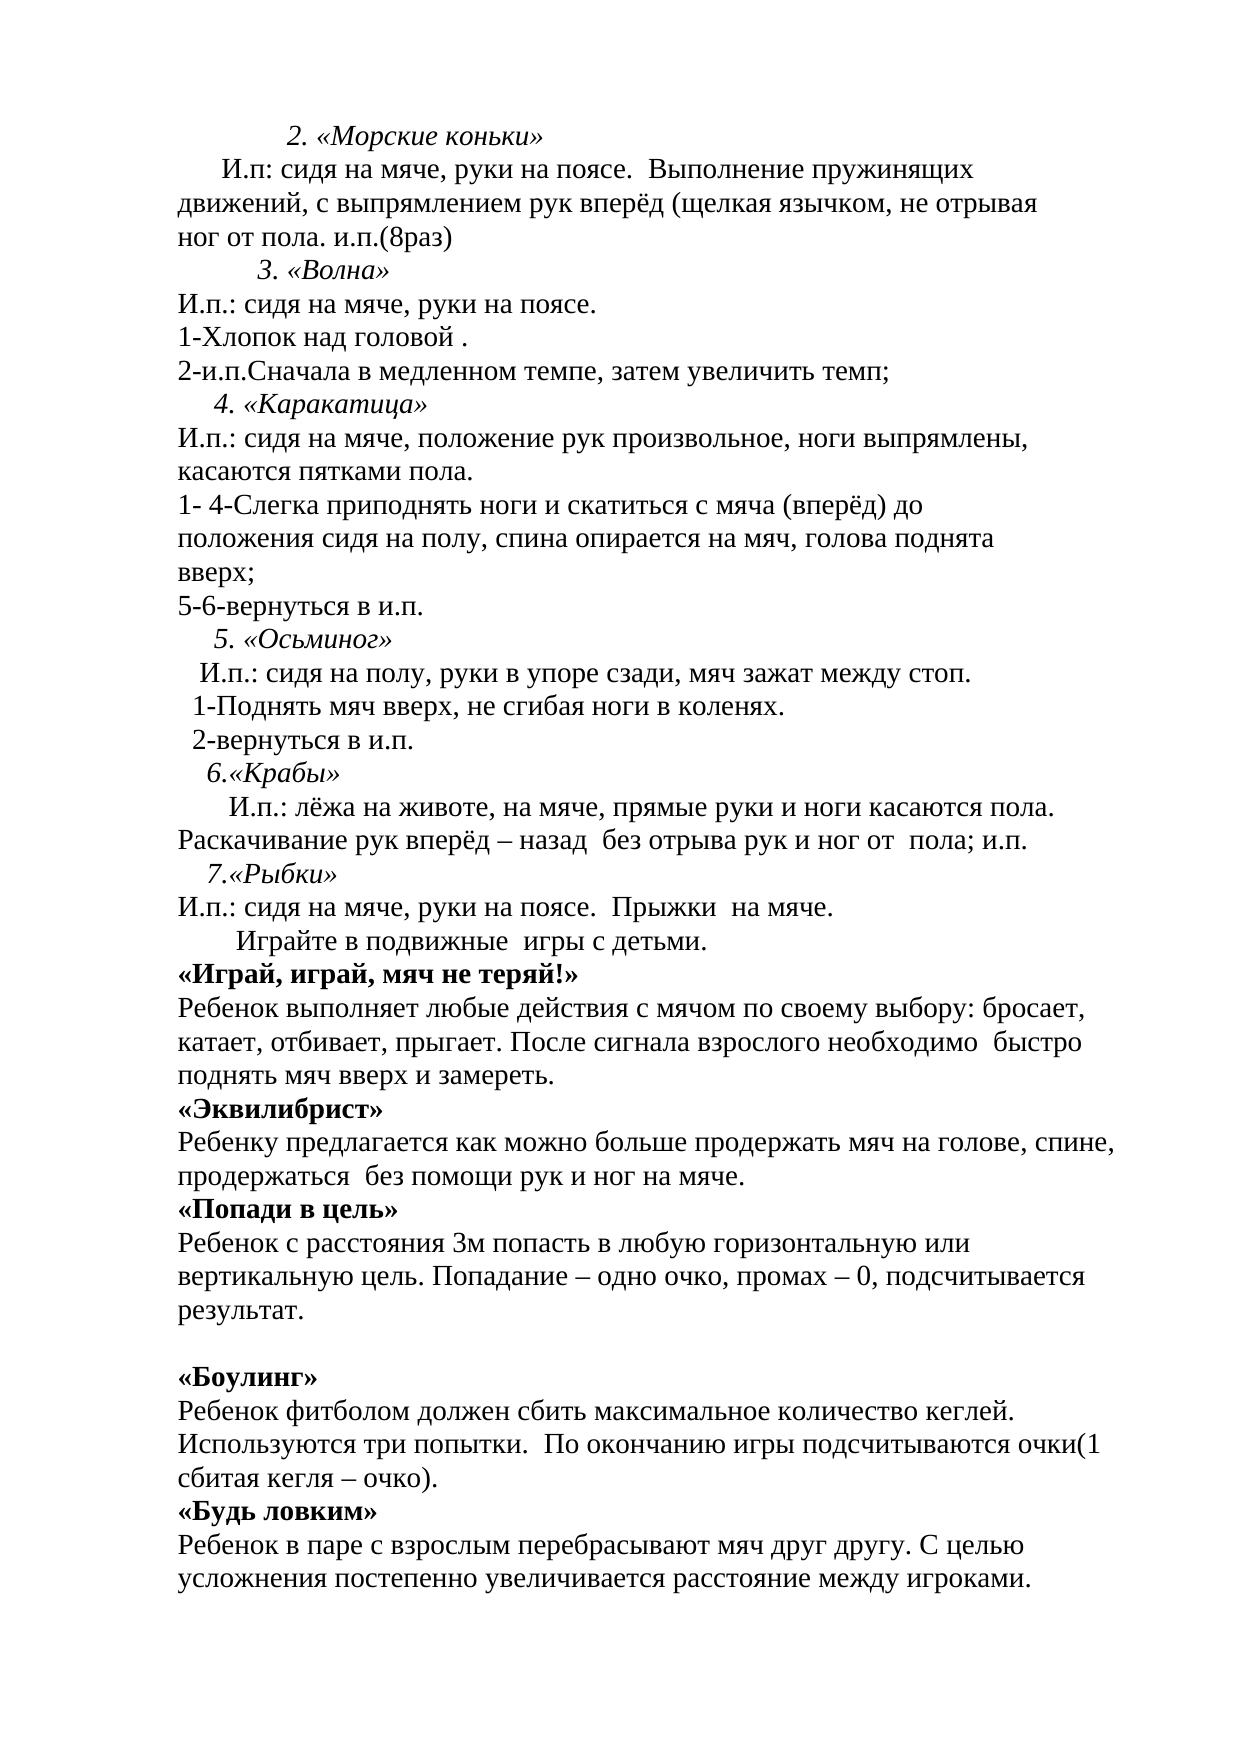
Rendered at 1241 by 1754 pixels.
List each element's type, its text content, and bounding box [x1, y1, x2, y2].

text 3. «Волна» [177, 252, 1057, 286]
text 5-6-вернуться в и.п. [177, 588, 1057, 621]
text И.п.: лёжа на животе, на мяче, прямые руки и ноги касаются пола. Раскачивание рук вперёд – назад без отрыва рук и ног от пола; и.п. [177, 789, 1057, 856]
text Ребенок с расстояния 3м попасть в любую горизонтальную или вертикальную цель. Попадание – одно очко, промах – 0, подсчитывается результат. [177, 1225, 1152, 1326]
text «Попади в цель» [177, 1191, 1152, 1225]
text 1- 4-Слегка приподнять ноги и скатиться с мяча (вперёд) до положения сидя на полу, спина опирается на мяч, голова поднята вверх; [177, 487, 1057, 588]
text 2-вернуться в и.п. [177, 722, 1057, 755]
text И.п: сидя на мяче, руки на поясе. Выполнение пружинящих движений, с выпрямлением рук вперёд (щелкая язычком, не отрывая ног от пола. и.п.(8раз) [177, 152, 1057, 252]
text 6.«Крабы» [177, 755, 1057, 789]
text «Эквилибрист» [177, 1091, 1152, 1124]
text 2. «Морские коньки» [177, 118, 1057, 152]
text «Будь ловким» [177, 1493, 1152, 1527]
text 4. «Каракатица» [177, 386, 1057, 420]
text И.п.: сидя на мяче, положение рук произвольное, ноги выпрямлены, касаются пятками пола. [177, 420, 1057, 487]
text 5. «Осьминог» [177, 621, 1057, 655]
text Ребенок выполняет любые действия с мячом по своему выбору: бросает, катает, отбивает, прыгает. После сигнала взрослого необходимо быстро поднять мяч вверх и замереть. [177, 990, 1152, 1091]
text Играйте в подвижные игры с детьми. [177, 923, 1057, 957]
text Ребенку предлагается как можно больше продержать мяч на голове, спине, продержаться без помощи рук и ног на мяче. [177, 1124, 1152, 1191]
text И.п.: сидя на полу, руки в упоре сзади, мяч зажат между стоп. [177, 655, 1057, 688]
text 2-и.п.Сначала в медленном темпе, затем увеличить темп; [177, 353, 1057, 386]
text «Боулинг» [177, 1359, 1152, 1393]
text 1-Хлопок над головой . [177, 319, 1057, 353]
text «Играй, играй, мяч не теряй!» [177, 957, 1152, 990]
text 1-Поднять мяч вверх, не сгибая ноги в коленях. [177, 688, 1057, 722]
text И.п.: сидя на мяче, руки на поясе. [177, 286, 1057, 319]
text Ребенок фитболом должен сбить максимальное количество кеглей. Используются три попытки. По окончанию игры подсчитываются очки(1 сбитая кегля – очко). [177, 1393, 1152, 1493]
text И.п.: сидя на мяче, руки на поясе. Прыжки на мяче. [177, 889, 1057, 923]
text 7.«Рыбки» [177, 856, 1057, 889]
text Ребенок в паре с взрослым перебрасывают мяч друг другу. С целью усложнения постепенно увеличивается расстояние между игроками. [177, 1527, 1152, 1594]
